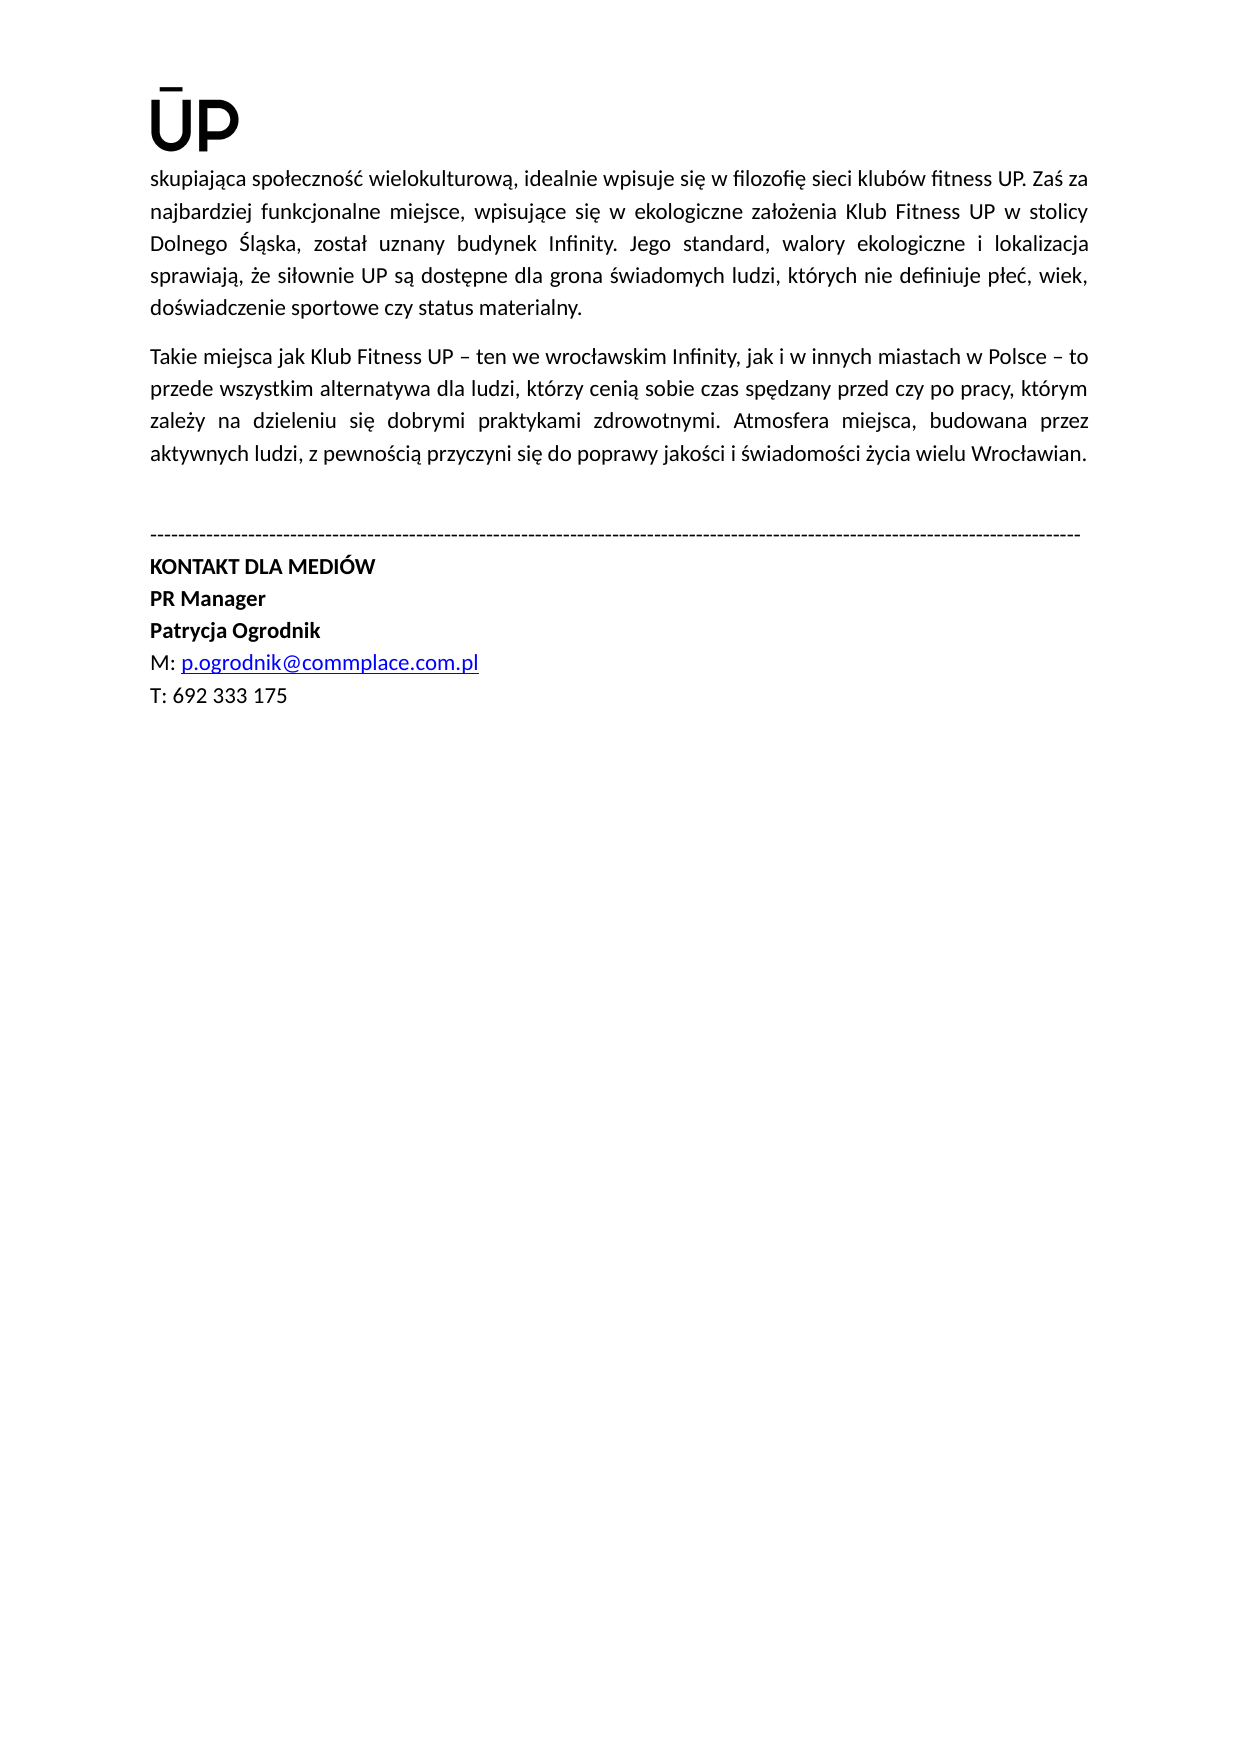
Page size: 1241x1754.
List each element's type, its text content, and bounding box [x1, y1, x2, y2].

text Patrycja Ogrodnik [150, 616, 1090, 644]
text PR Manager [150, 584, 1090, 612]
text KONTAKT DLA MEDIÓW [150, 552, 1090, 580]
text M: p.ogrodnik@commplace.com.pl [150, 648, 1090, 677]
text ------------------------------------------------------------------------------------------------------------------------------------- [150, 520, 1090, 548]
picture [150, 75, 240, 165]
text T: 692 333 175 [150, 681, 1090, 709]
text Takie miejsca jak Klub Fitness UP – ten we wrocławskim Infinity, jak i w innych miastach w Polsce – to przede wszystkim alternatywa dla ludzi, którzy cenią sobie czas spędzany przed czy po pracy, którym zależy na dzieleniu się dobrymi praktykami zdrowotnymi. Atmosfera miejsca, budowana przez aktywnych ludzi, z pewnością przyczyni się do poprawy jakości i świadomości życia wielu Wrocławian. [150, 342, 1090, 467]
